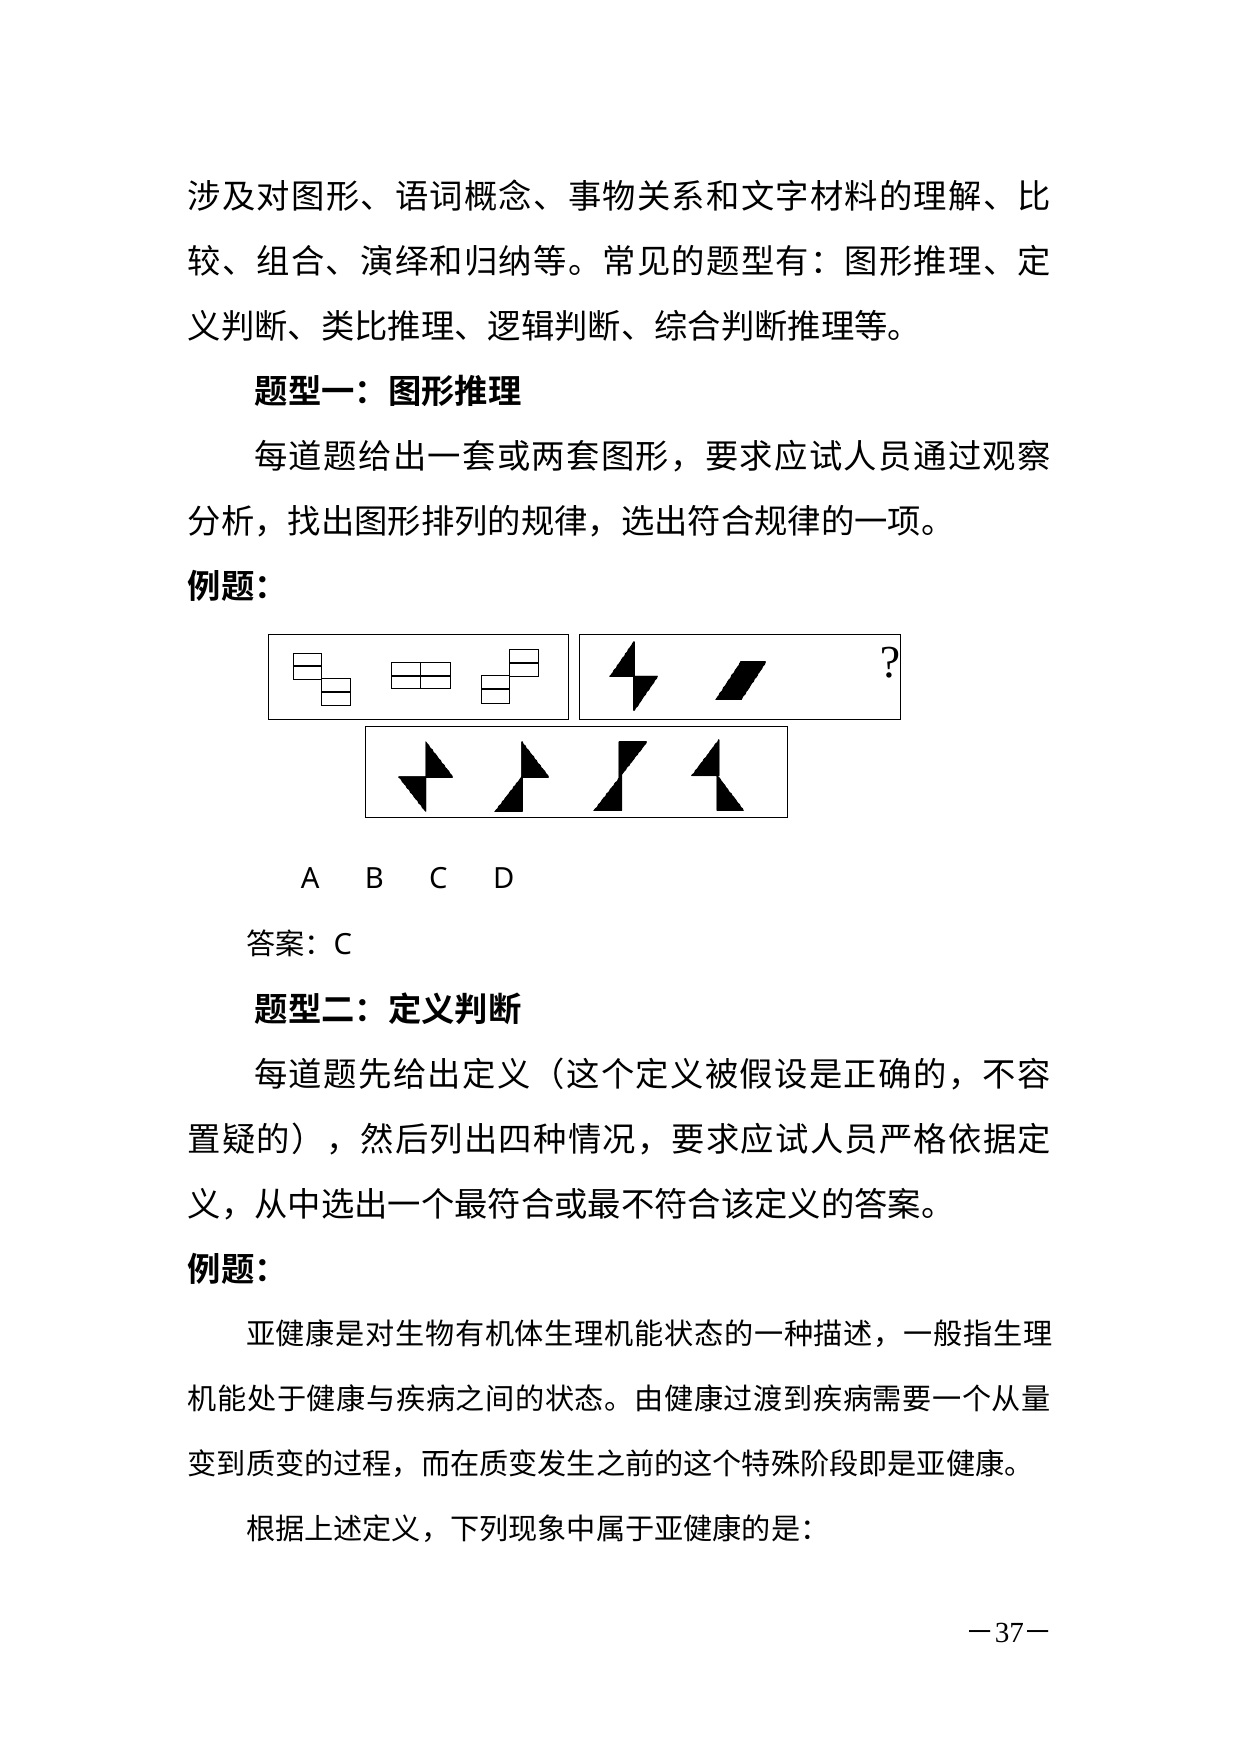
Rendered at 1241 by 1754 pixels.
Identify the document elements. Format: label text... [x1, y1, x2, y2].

text 每道题给出一套或两套图形，要求应试人员通过观察分析，找出图形排列的规律，选出符合规律的一项。 [187, 422, 1053, 552]
text 例题： [187, 1234, 1053, 1299]
text 每道题先给出定义（这个定义被假设是正确的，不容置疑的），然后列出四种情况，要求应试人员严格依据定义，从中选出一个最符合或最不符合该定义的答案。 [187, 1039, 1053, 1234]
text 答案：C [187, 909, 1053, 974]
text 题型一：图形推理 [187, 357, 1053, 422]
text 例题： [187, 552, 1053, 617]
text 根据上述定义，下列现象中属于亚健康的是： [187, 1494, 1053, 1559]
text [187, 162, 1053, 357]
text 题型二：定义判断 [187, 974, 1053, 1039]
text 亚健康是对生物有机体生理机能状态的一种描述，一般指生理机能处于健康与疾病之间的状态。由健康过渡到疾病需要一个从量变到质变的过程，而在质变发生之前的这个特殊阶段即是亚健康。 [187, 1299, 1053, 1494]
text A B C D [187, 617, 1053, 909]
